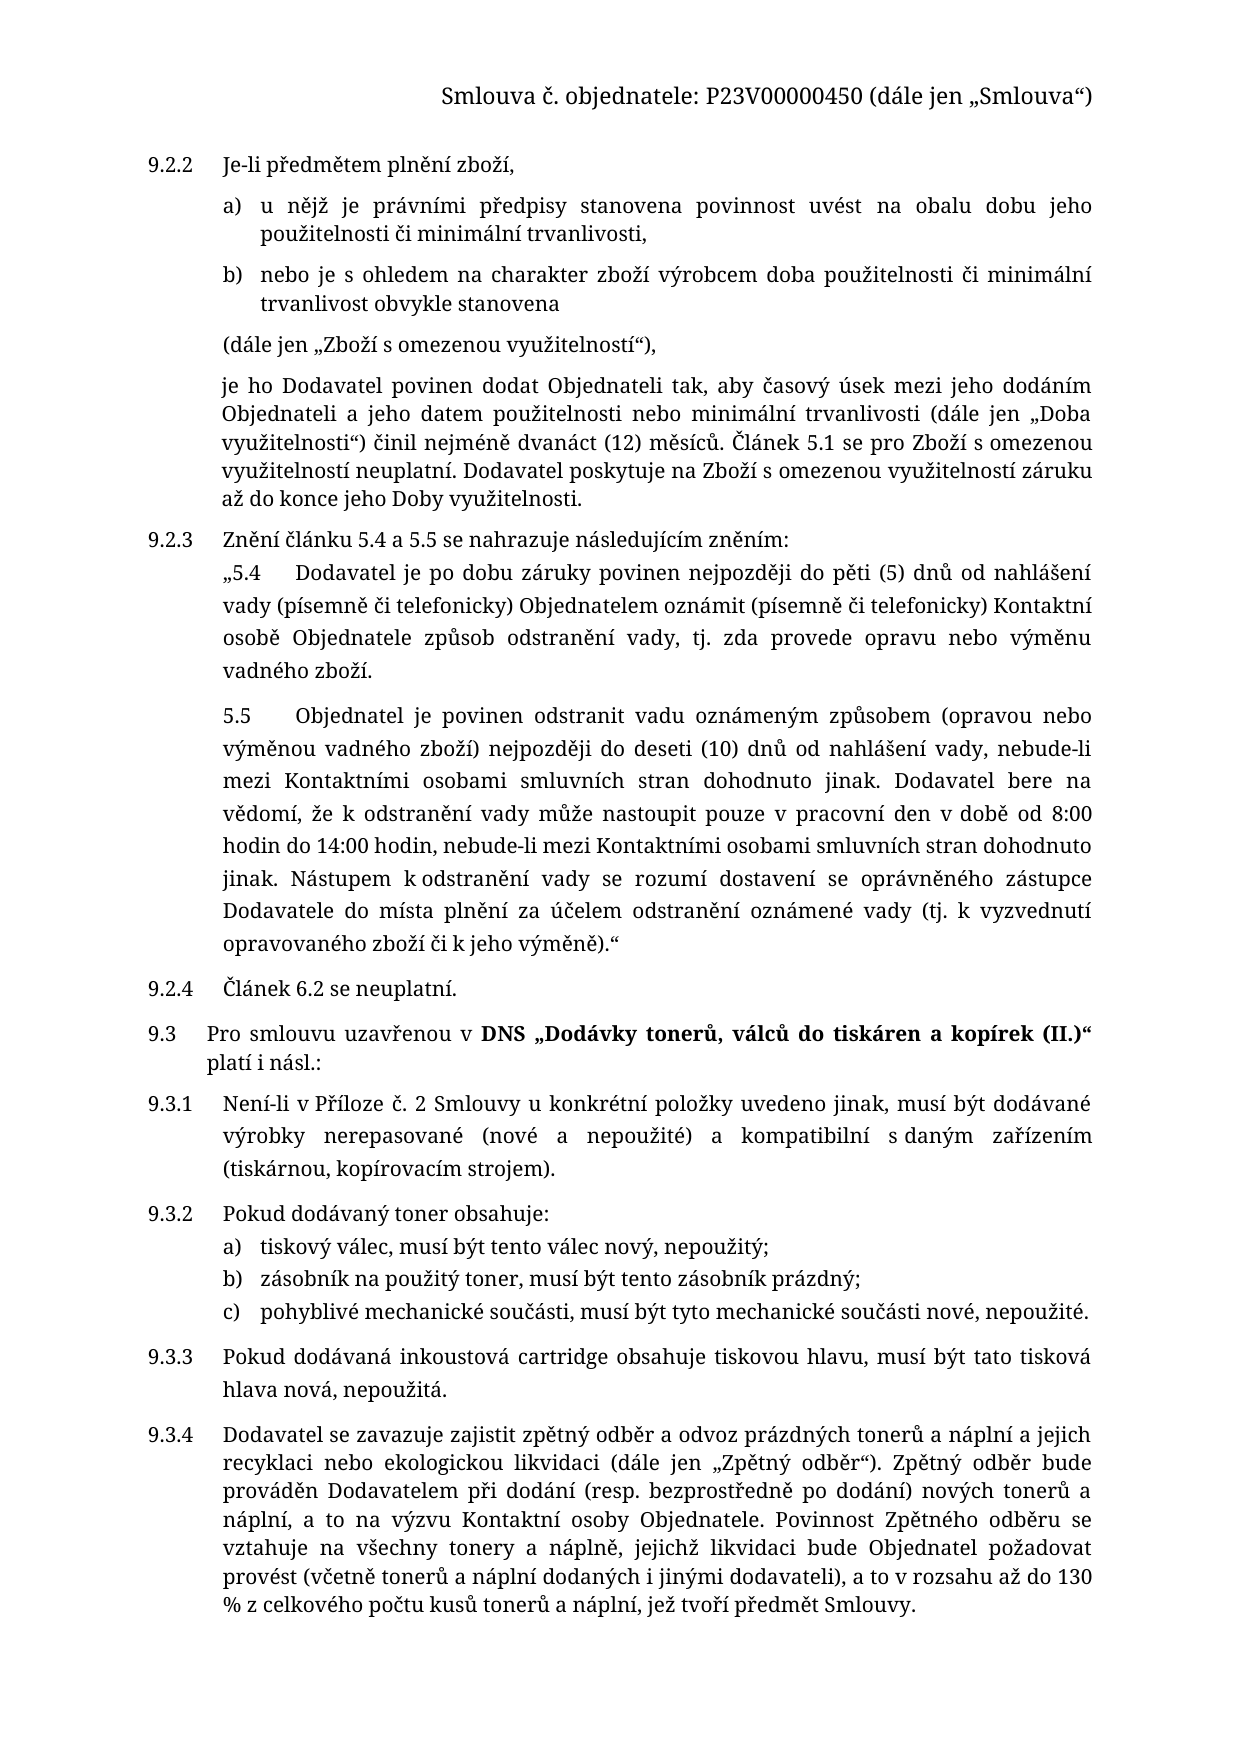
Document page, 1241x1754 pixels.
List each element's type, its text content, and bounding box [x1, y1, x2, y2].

list Článek 6.2 se neuplatní. [148, 974, 1093, 1003]
list Dodavatel se zavazuje zajistit zpětný odběr a odvoz prázdných tonerů a náplní a jejich recyklaci nebo ekologickou likvidaci (dále jen „Zpětný odběr“). Zpětný odběr bude prováděn Dodavatelem při dodání (resp. bezprostředně po dodání) nových tonerů a náplní, a to na výzvu Kontaktní osoby Objednatele. Povinnost Zpětného odběru se vztahuje na všechny tonery a náplně, jejichž likvidaci bude Objednatel požadovat provést (včetně tonerů a náplní dodaných i jinými dodavateli), a to v rozsahu až do 130 % z celkového počtu kusů tonerů a náplní, jež tvoří předmět Smlouvy. [148, 1420, 1093, 1619]
list Není-li v Příloze č. 2 Smlouvy u konkrétní položky uvedeno jinak, musí být dodávané výrobky nerepasované (nové a nepoužité) a kompatibilní s daným zařízením (tiskárnou, kopírovacím strojem). [148, 1089, 1093, 1182]
list zásobník na použitý toner, musí být tento zásobník prázdný; [223, 1264, 1093, 1293]
list Je-li předmětem plnění zboží, [148, 150, 1093, 179]
text je ho Dodavatel povinen dodat Objednateli tak, aby časový úsek mezi jeho dodáním Objednateli a jeho datem použitelnosti nebo minimální trvanlivosti (dále jen „Doba využitelnosti“) činil nejméně dvanáct (12) měsíců. Článek 5.1 se pro Zboží s omezenou využitelností neuplatní. Dodavatel poskytuje na Zboží s omezenou využitelností záruku až do konce jeho Doby využitelnosti. [221, 371, 1093, 513]
list nebo je s ohledem na charakter zboží výrobcem doba použitelnosti či minimální trvanlivost obvykle stanovena [223, 261, 1093, 317]
list tiskový válec, musí být tento válec nový, nepoužitý; [223, 1232, 1093, 1260]
list 5.5 Objednatel je povinen odstranit vadu oznámeným způsobem (opravou nebo výměnou vadného zboží) nejpozději do deseti (10) dnů od nahlášení vady, nebude-li mezi Kontaktními osobami smluvních stran dohodnuto jinak. Dodavatel bere na vědomí, že k odstranění vady může nastoupit pouze v pracovní den v době od 8:00 hodin do 14:00 hodin, nebude-li mezi Kontaktními osobami smluvních stran dohodnuto jinak. Nástupem k odstranění vady se rozumí dostavení se oprávněného zástupce Dodavatele do místa plnění za účelem odstranění oznámené vady (tj. k vyzvednutí opravovaného zboží či k jeho výměně).“ [223, 701, 1093, 958]
text (dále jen „Zboží s omezenou využitelností“), [223, 330, 1093, 358]
list „5.4 Dodavatel je po dobu záruky povinen nejpozději do pěti (5) dnů od nahlášení vady (písemně či telefonicky) Objednatelem oznámit (písemně či telefonicky) Kontaktní osobě Objednatele způsob odstranění vady, tj. zda provede opravu nebo výměnu vadného zboží. [223, 558, 1093, 684]
list Pokud dodávaný toner obsahuje: [148, 1199, 1093, 1228]
list Znění článku 5.4 a 5.5 se nahrazuje následujícím zněním: [148, 526, 1093, 554]
list Pro smlouvu uzavřenou v DNS „Dodávky tonerů, válců do tiskáren a kopírek (II.)“ platí i násl.: [148, 1019, 1093, 1076]
list Pokud dodávaná inkoustová cartridge obsahuje tiskovou hlavu, musí být tato tisková hlava nová, nepoužitá. [148, 1342, 1093, 1403]
list u nějž je právními předpisy stanovena povinnost uvést na obalu dobu jeho použitelnosti či minimální trvanlivosti, [223, 191, 1093, 248]
list pohyblivé mechanické součásti, musí být tyto mechanické součásti nové, nepoužité. [223, 1297, 1093, 1325]
